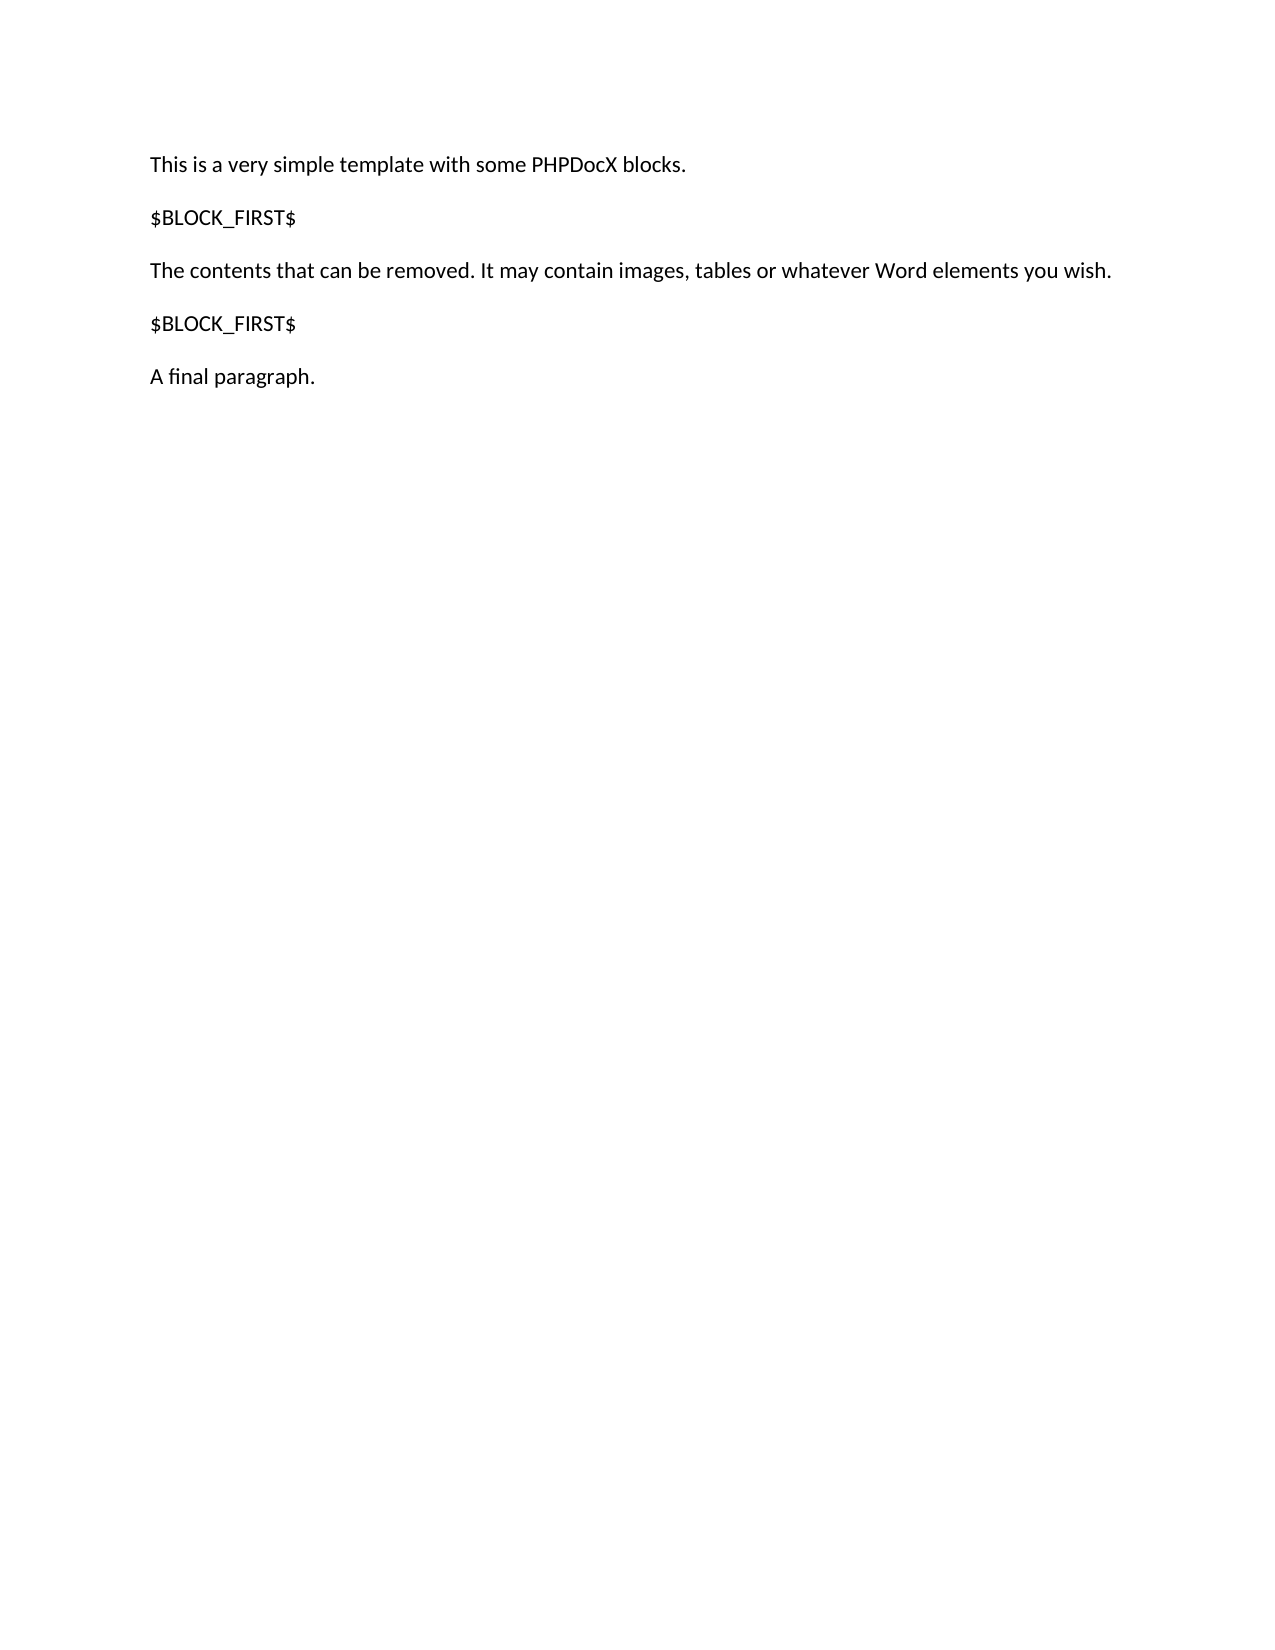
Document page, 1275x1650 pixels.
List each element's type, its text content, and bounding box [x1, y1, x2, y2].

text This is a very simple template with some PHPDocX blocks. [150, 150, 1125, 178]
text $BLOCK_FIRST$ [150, 203, 1125, 231]
text The contents that can be removed. It may contain images, tables or whatever Word elements you wish. [150, 256, 1125, 284]
text $BLOCK_FIRST$ [150, 309, 1125, 337]
text A final paragraph. [150, 362, 1125, 390]
